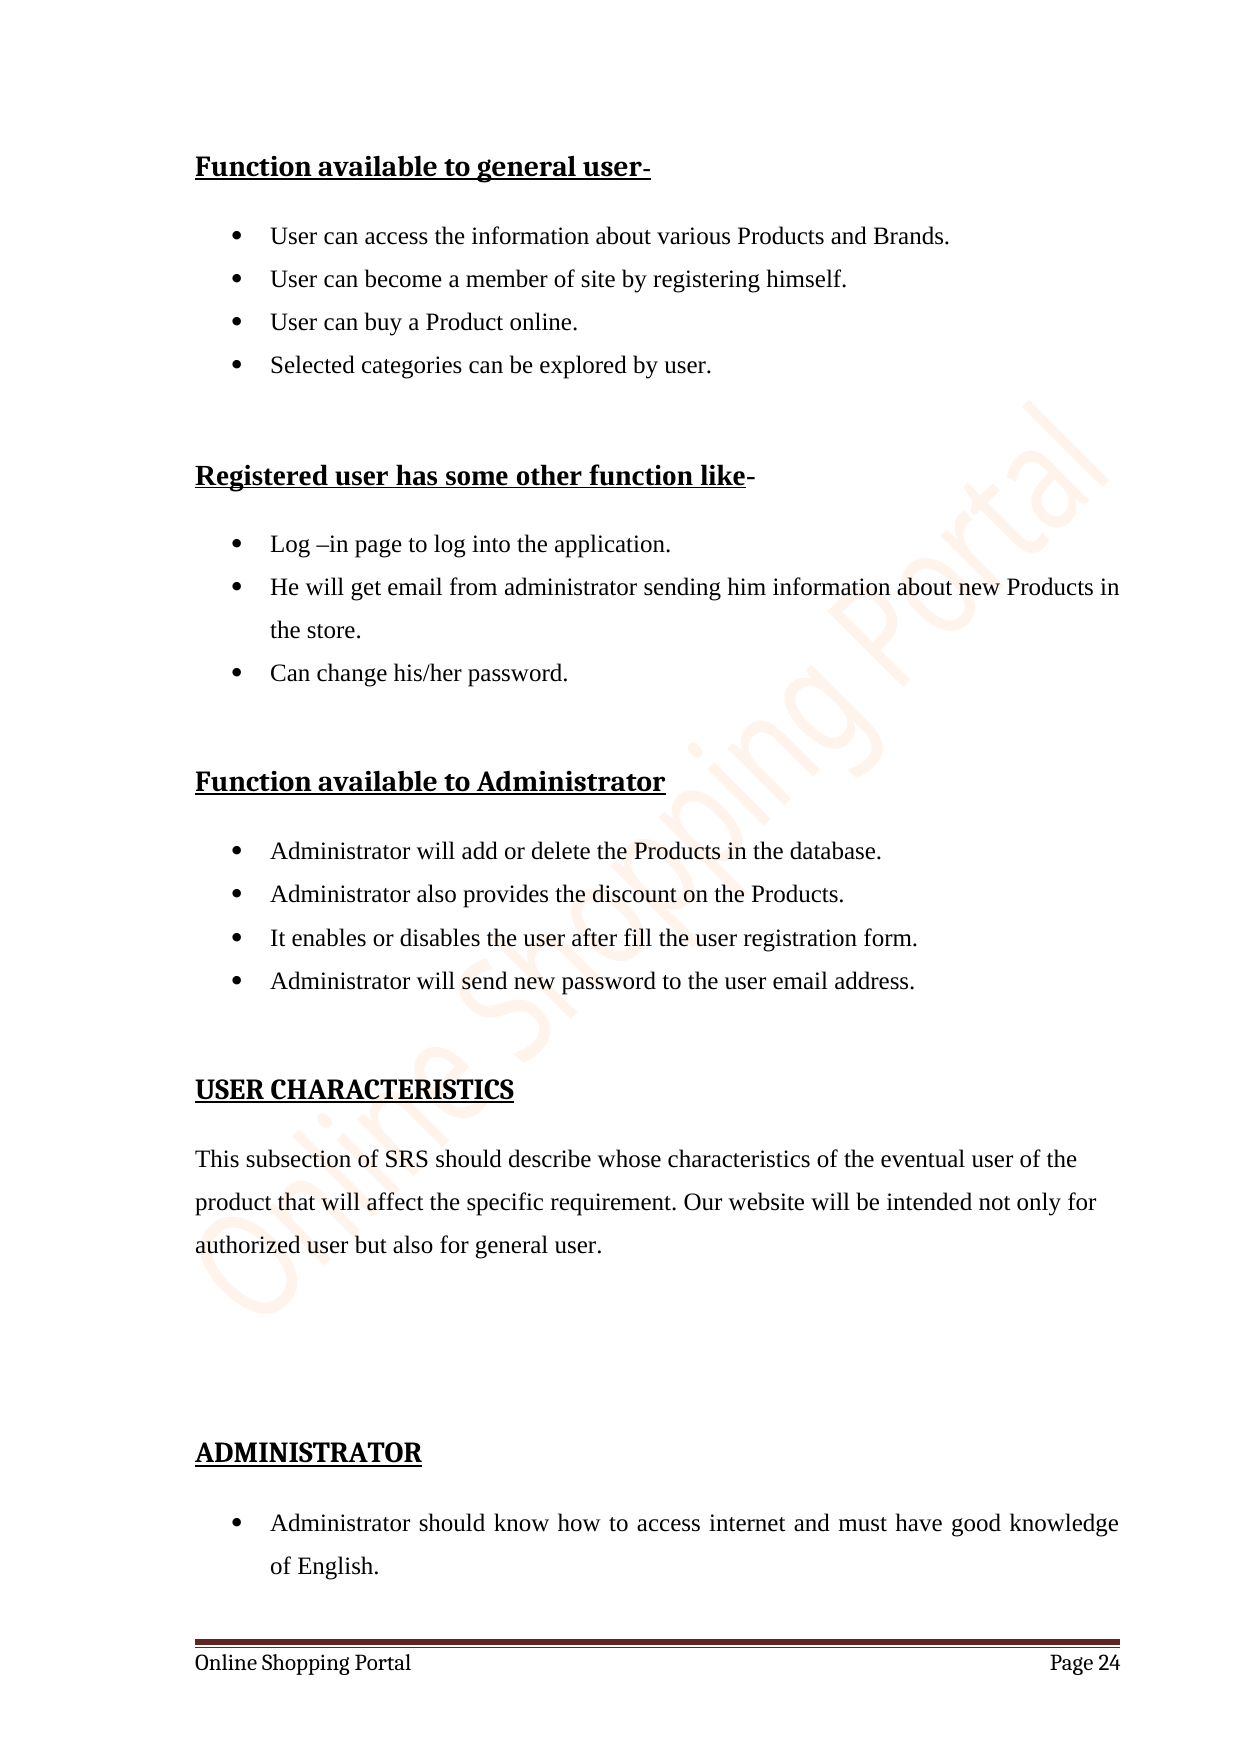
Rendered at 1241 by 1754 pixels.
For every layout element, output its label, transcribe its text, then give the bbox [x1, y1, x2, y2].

text Function available to Administrator [195, 765, 1120, 799]
list Log –in page to log into the application. [232, 529, 1120, 557]
text Registered user has some other function like- [195, 458, 1120, 491]
list It enables or disables the user after fill the user registration form. [232, 923, 1120, 951]
list User can access the information about various Products and Brands. [232, 221, 1120, 250]
list Administrator will add or delete the Products in the database. [232, 836, 1120, 865]
list Selected categories can be explored by user. [232, 351, 1120, 379]
list Administrator will send new password to the user email address. [232, 966, 1120, 994]
list Administrator should know how to access internet and must have good knowledge of English. [232, 1508, 1120, 1579]
list He will get email from administrator sending him information about new Products in the store. [232, 572, 1120, 644]
list Can change his/her password. [232, 658, 1120, 687]
text USER CHARACTERISTICS [195, 1073, 1120, 1106]
list User can buy a Product online. [232, 307, 1120, 336]
list User can become a member of site by registering himself. [232, 264, 1120, 293]
list Administrator also provides the discount on the Products. [232, 879, 1120, 908]
text This subsection of SRS should describe whose characteristics of the eventual user of the product that will affect the specific requirement. Our website will be intended not only for authorized user but also for general user. [195, 1144, 1120, 1259]
text ADMINISTRATOR [195, 1436, 1120, 1470]
text Function available to general user- [195, 150, 1120, 183]
